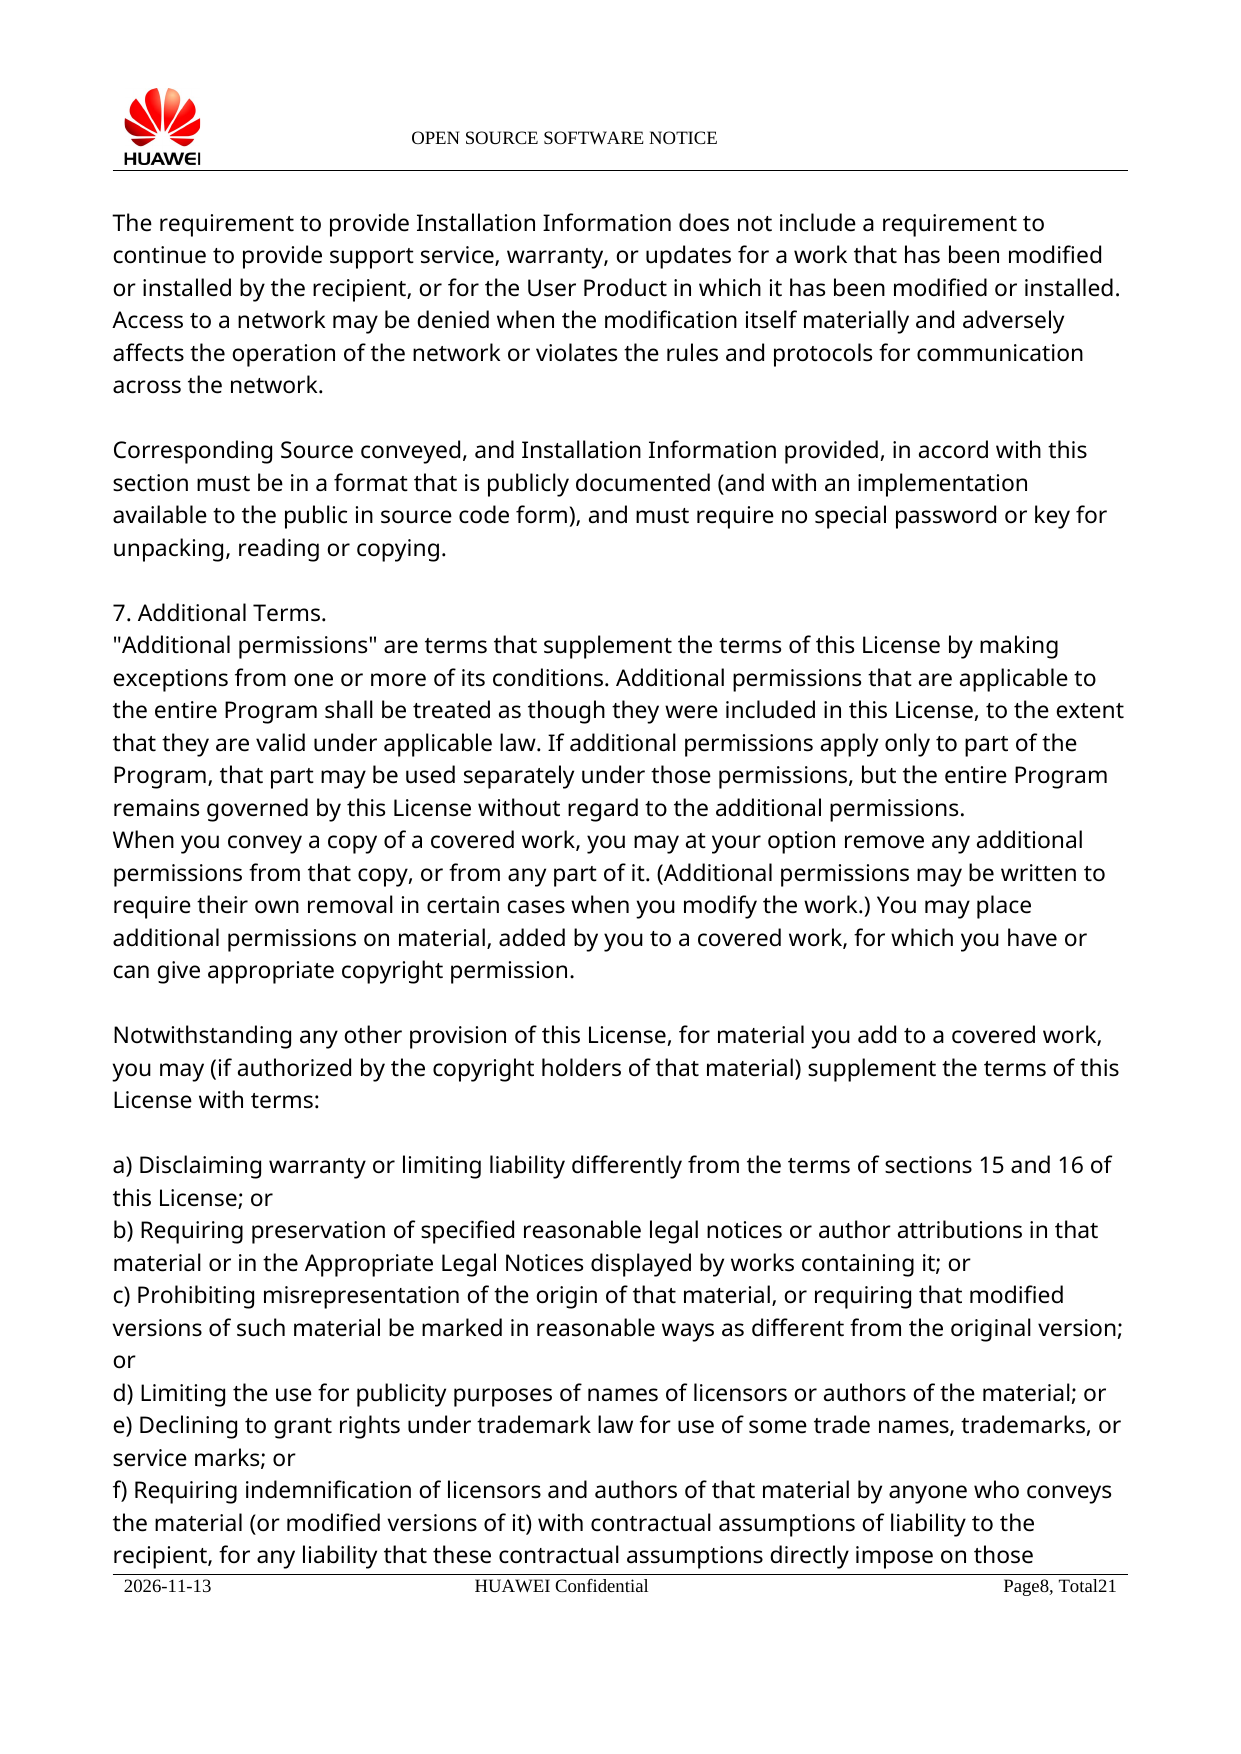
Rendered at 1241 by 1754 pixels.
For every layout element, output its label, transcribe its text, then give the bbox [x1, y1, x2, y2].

text Corresponding Source conveyed, and Installation Information provided, in accord with this section must be in a format that is publicly documented (and with an implementation available to the public in source code form), and must require no special password or key for unpacking, reading or copying. [112, 434, 1128, 564]
text The requirement to provide Installation Information does not include a requirement to continue to provide support service, warranty, or updates for a work that has been modified or installed by the recipient, or for the User Product in which it has been modified or installed. Access to a network may be denied when the modification itself materially and adversely affects the operation of the network or violates the rules and protocols for communication across the network. [112, 206, 1128, 401]
text d) Limiting the use for publicity purposes of names of licensors or authors of the material; or [112, 1376, 1128, 1409]
text 7. Additional Terms. [112, 596, 1128, 629]
text When you convey a copy of a covered work, you may at your option remove any additional permissions from that copy, or from any part of it. (Additional permissions may be written to require their own removal in certain cases when you modify the work.) You may place additional permissions on material, added by you to a covered work, for which you have or can give appropriate copyright permission. [112, 824, 1128, 986]
text a) Disclaiming warranty or limiting liability differently from the terms of sections 15 and 16 of this License; or [112, 1149, 1128, 1214]
text "Additional permissions" are terms that supplement the terms of this License by making exceptions from one or more of its conditions. Additional permissions that are applicable to the entire Program shall be treated as though they were included in this License, to the extent that they are valid under applicable law. If additional permissions apply only to part of the Program, that part may be used separately under those permissions, but the entire Program remains governed by this License without regard to the additional permissions. [112, 629, 1128, 824]
text c) Prohibiting misrepresentation of the origin of that material, or requiring that modified versions of such material be marked in reasonable ways as different from the original version; or [112, 1279, 1128, 1376]
text e) Declining to grant rights under trademark law for use of some trade names, trademarks, or service marks; or [112, 1409, 1128, 1474]
text Notwithstanding any other provision of this License, for material you add to a covered work, you may (if authorized by the copyright holders of that material) supplement the terms of this License with terms: [112, 1019, 1128, 1116]
picture [124, 88, 201, 165]
text b) Requiring preservation of specified reasonable legal notices or author attributions in that material or in the Appropriate Legal Notices displayed by works containing it; or [112, 1214, 1128, 1279]
